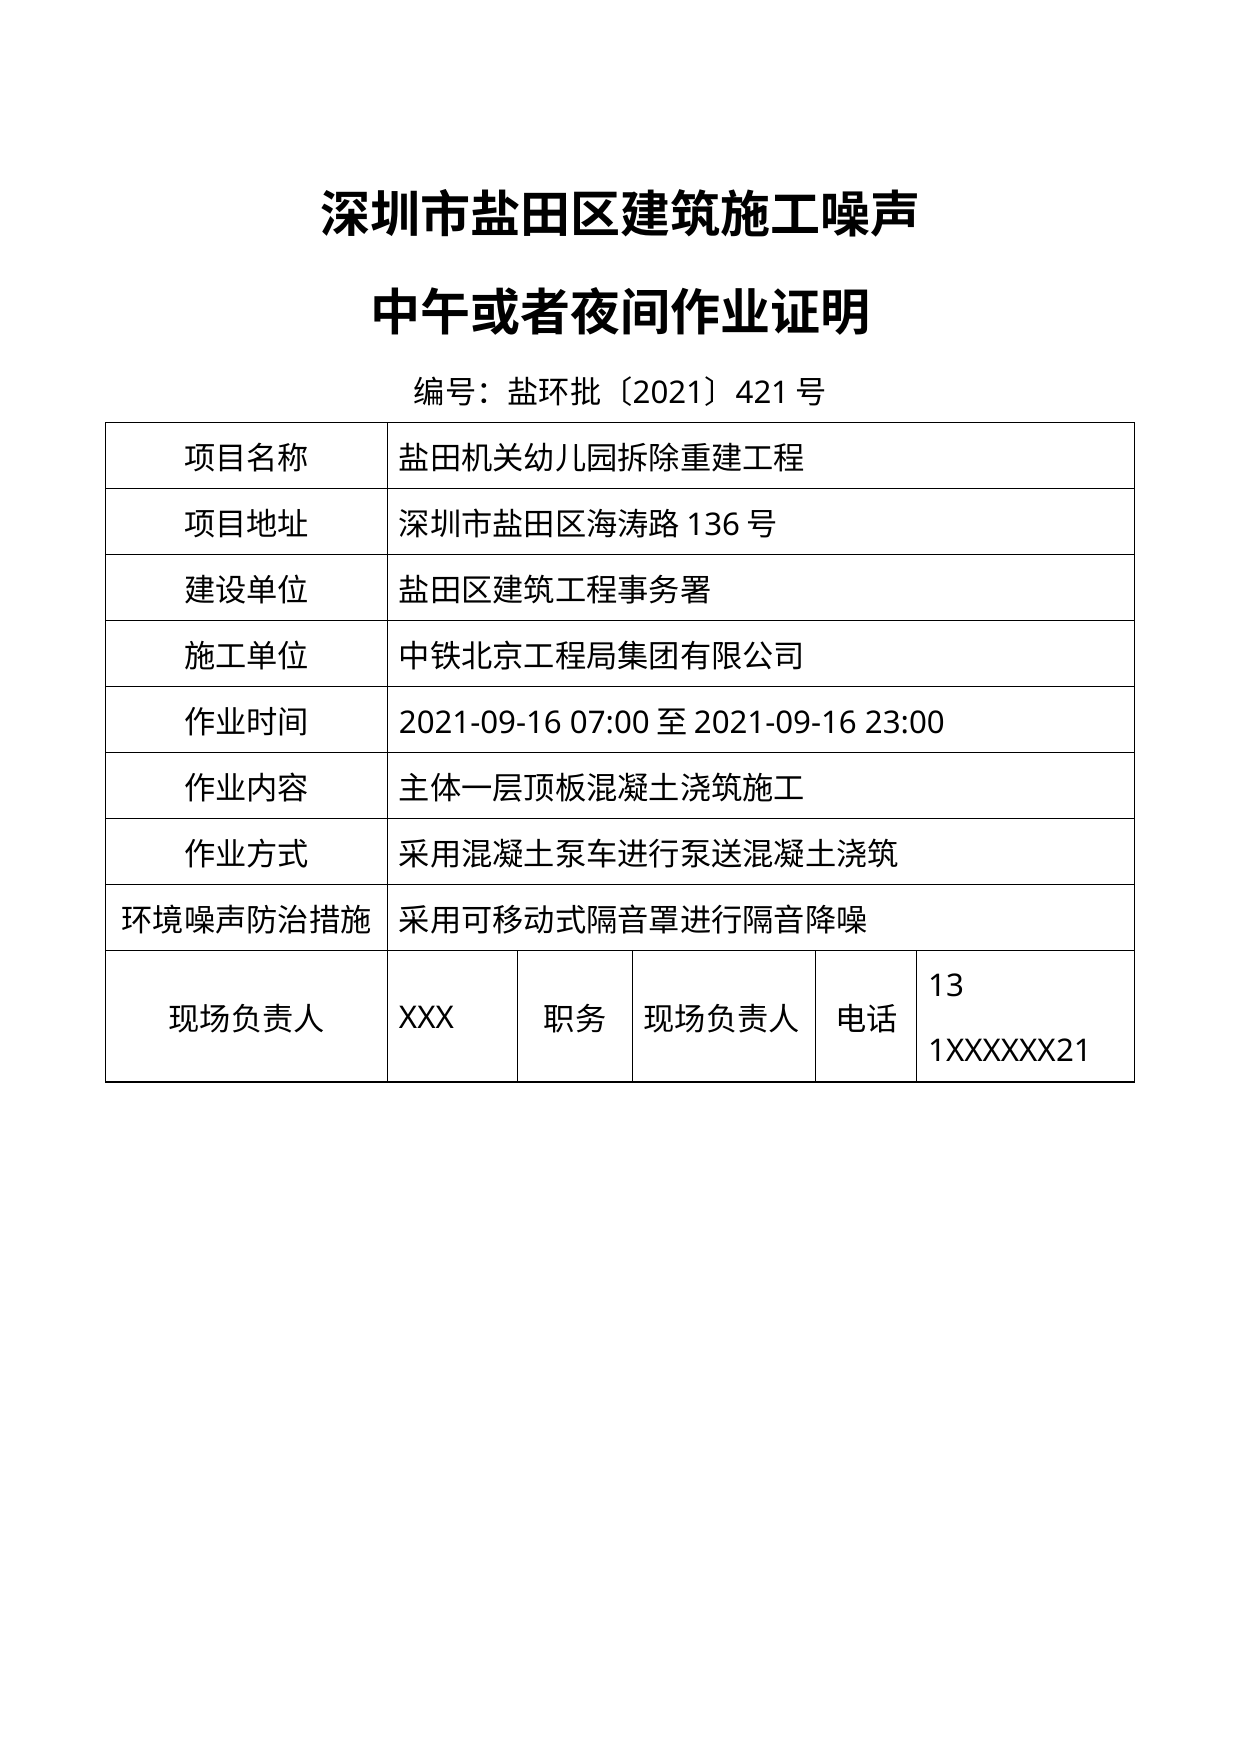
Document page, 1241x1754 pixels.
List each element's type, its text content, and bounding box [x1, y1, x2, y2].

table_cell 深圳市盐田区海涛路136号 [388, 489, 1134, 554]
table_cell 作业时间 [106, 687, 387, 752]
table_cell 作业内容 [106, 753, 387, 818]
table_cell 环境噪声防治措施 [106, 885, 387, 950]
table_cell 现场负责人 [106, 951, 387, 1081]
table_cell 项目地址 [106, 489, 387, 554]
table_cell 职务 [518, 951, 632, 1081]
table_cell 采用可移动式隔音罩进行隔音降噪 [388, 885, 1134, 950]
table_cell 建设单位 [106, 555, 387, 620]
text 深圳市盐田区建筑施工噪声 [187, 162, 1053, 259]
table_cell 盐田区建筑工程事务署 [388, 555, 1134, 620]
text 编号：盐环批〔2021〕421号 [187, 357, 1053, 422]
table_cell 电话 [816, 951, 916, 1081]
table_cell 中铁北京工程局集团有限公司 [388, 621, 1134, 686]
table_header 盐田机关幼儿园拆除重建工程 [388, 423, 1134, 488]
text 中午或者夜间作业证明 [187, 259, 1053, 357]
table_header 项目名称 [106, 423, 387, 488]
table_cell XXX [388, 951, 517, 1081]
table_cell 作业方式 [106, 819, 387, 884]
table_cell 主体一层顶板混凝土浇筑施工 [388, 753, 1134, 818]
table_cell 施工单位 [106, 621, 387, 686]
table_cell 131XXXXXX21 [917, 951, 1134, 1081]
table_cell 2021-09-16 07:00至2021-09-16 23:00 [388, 687, 1134, 752]
table_cell 现场负责人 [633, 951, 815, 1081]
table_cell 采用混凝土泵车进行泵送混凝土浇筑 [388, 819, 1134, 884]
